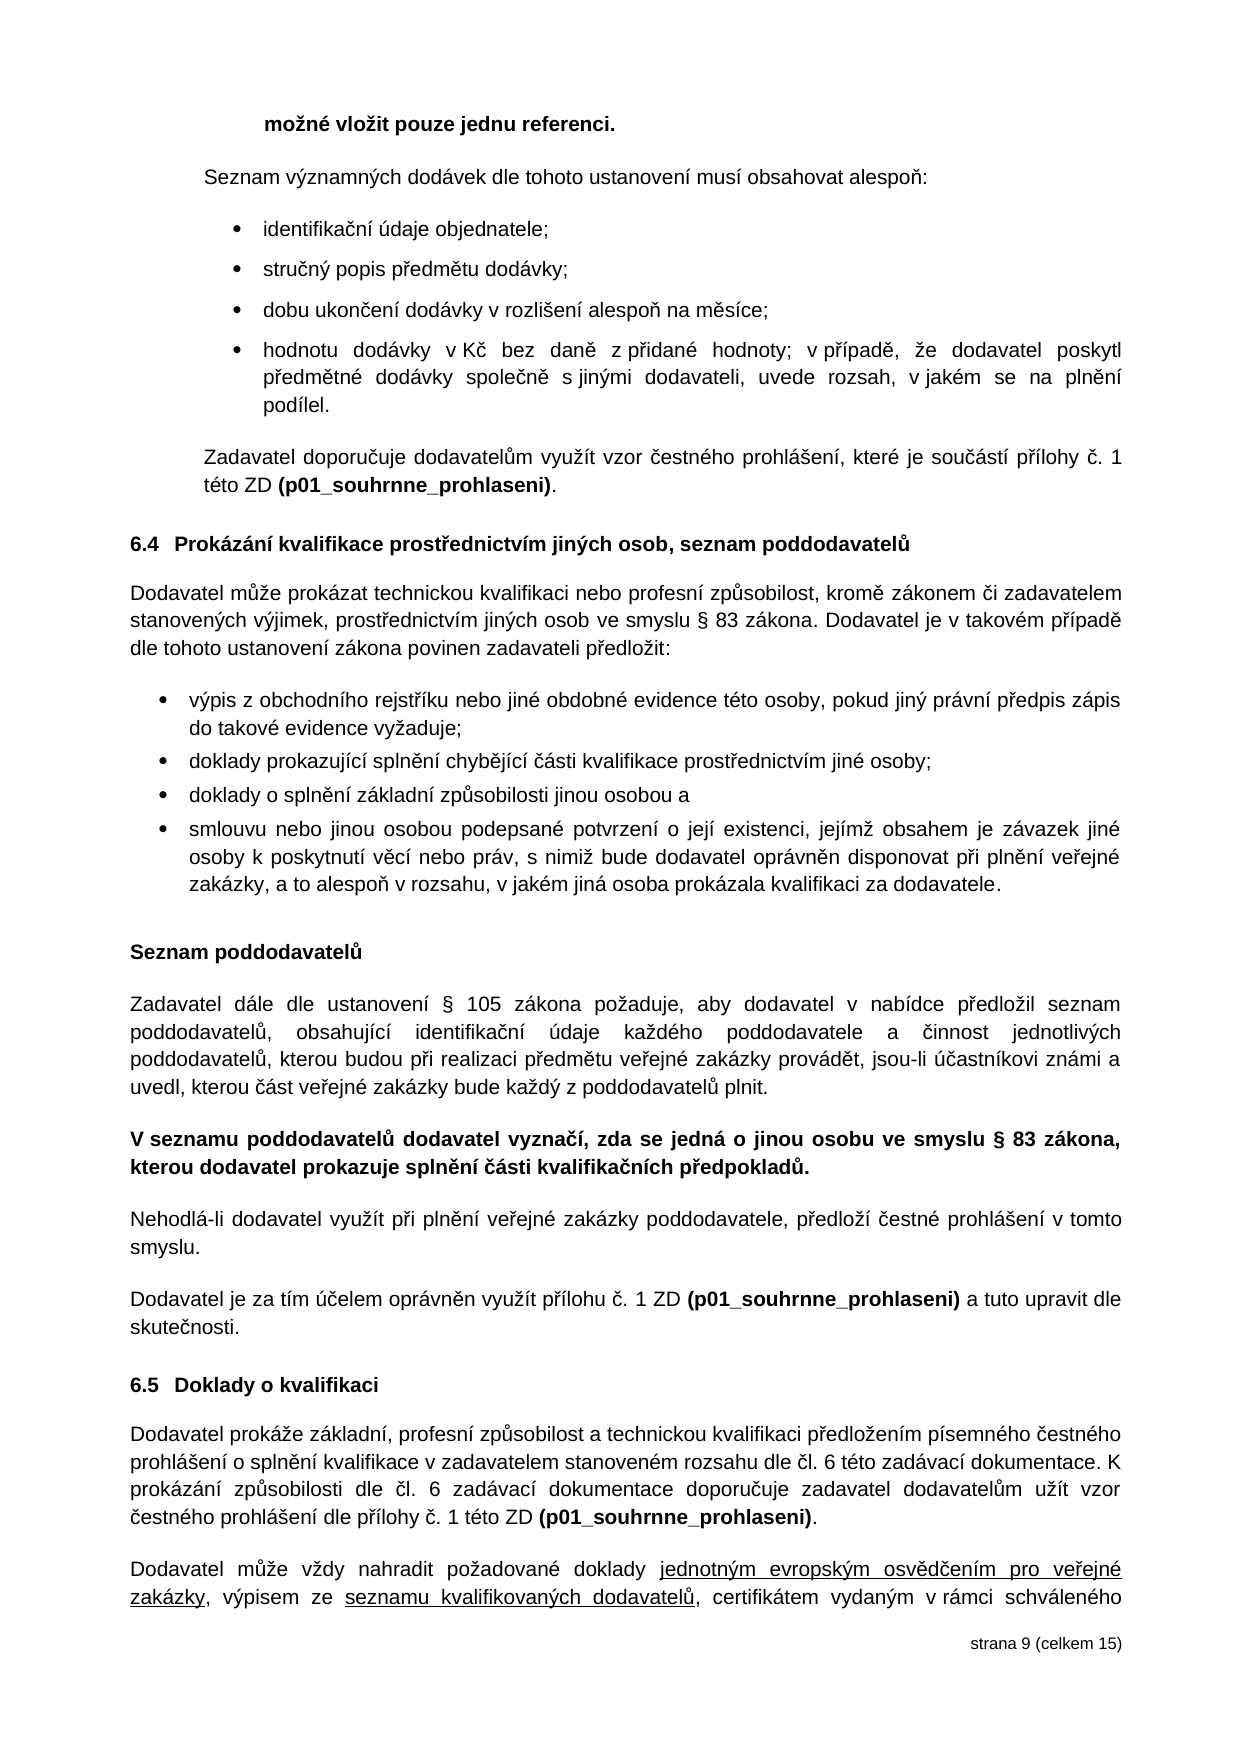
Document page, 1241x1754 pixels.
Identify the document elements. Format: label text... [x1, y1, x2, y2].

list doklady o splnění základní způsobilosti jinou osobou a [159, 783, 1122, 807]
text Dodavatel může prokázat technickou kvalifikaci nebo profesní způsobilost, kromě zákonem či zadavatelem stanovených výjimek, prostřednictvím jiných osob ve smyslu § 83 zákona. Dodavatel je v takovém případě dle tohoto ustanovení zákona povinen zadavateli předložit: [130, 580, 1122, 659]
text Nehodlá-li dodavatel využít při plnění veřejné zakázky poddodavatele, předloží čestné prohlášení v tomto smyslu. [130, 1207, 1122, 1258]
subtitle Prokázání kvalifikace prostřednictvím jiných osob, seznam poddodavatelů [130, 531, 1122, 555]
list dobu ukončení dodávky v rozlišení alespoň na měsíce; [233, 297, 1122, 321]
list stručný popis předmětu dodávky; [233, 257, 1122, 281]
text Seznam významných dodávek dle tohoto ustanovení musí obsahovat alespoň: [204, 165, 1122, 189]
list identifikační údaje objednatele; [233, 217, 1122, 241]
text V seznamu poddodavatelů dodavatel vyznačí, zda se jedná o jinou osobu ve smyslu § 83 zákona, kterou dodavatel prokazuje splnění části kvalifikačních předpokladů. [130, 1127, 1122, 1178]
text Dodavatel prokáže základní, profesní způsobilost a technickou kvalifikaci předložením písemného čestného prohlášení o splnění kvalifikace v zadavatelem stanoveném rozsahu dle čl. 6 této zadávací dokumentace. K prokázání způsobilosti dle čl. 6 zadávací dokumentace doporučuje zadavatel dodavatelům užít vzor čestného prohlášení dle přílohy č. 1 této ZD (p01_souhrnne_prohlaseni). [130, 1422, 1122, 1529]
list výpis z obchodního rejstříku nebo jiné obdobné evidence této osoby, pokud jiný právní předpis zápis do takové evidence vyžaduje; [159, 688, 1122, 739]
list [264, 112, 1122, 136]
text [130, 1557, 1122, 1609]
text Zadavatel doporučuje dodavatelům využít vzor čestného prohlášení, které je součástí přílohy č. 1 této ZD (p01_souhrnne_prohlaseni). [204, 445, 1122, 497]
list smlouvu nebo jinou osobou podepsané potvrzení o její existenci, jejímž obsahem je závazek jiné osoby k poskytnutí věcí nebo práv, s nimiž bude dodavatel oprávněn disponovat při plnění veřejné zakázky, a to alespoň v rozsahu, v jakém jiná osoba prokázala kvalifikaci za dodavatele. [159, 817, 1122, 896]
list doklady prokazující splnění chybějící části kvalifikace prostřednictvím jiné osoby; [159, 749, 1122, 773]
text Seznam poddodavatelů [130, 939, 1122, 963]
subtitle Doklady o kvalifikaci [130, 1373, 1122, 1397]
list hodnotu dodávky v Kč bez daně z přidané hodnoty; v případě, že dodavatel poskytl předmětné dodávky společně s jinými dodavateli, uvede rozsah, v jakém se na plnění podílel. [233, 337, 1122, 417]
text Zadavatel dále dle ustanovení § 105 zákona požaduje, aby dodavatel v nabídce předložil seznam poddodavatelů, obsahující identifikační údaje každého poddodavatele a činnost jednotlivých poddodavatelů, kterou budou při realizaci předmětu veřejné zakázky provádět, jsou-li účastníkovi známi a uvedl, kterou část veřejné zakázky bude každý z poddodavatelů plnit. [130, 992, 1122, 1098]
text Dodavatel je za tím účelem oprávněn využít přílohu č. 1 ZD (p01_souhrnne_prohlaseni) a tuto upravit dle skutečnosti. [130, 1287, 1122, 1338]
